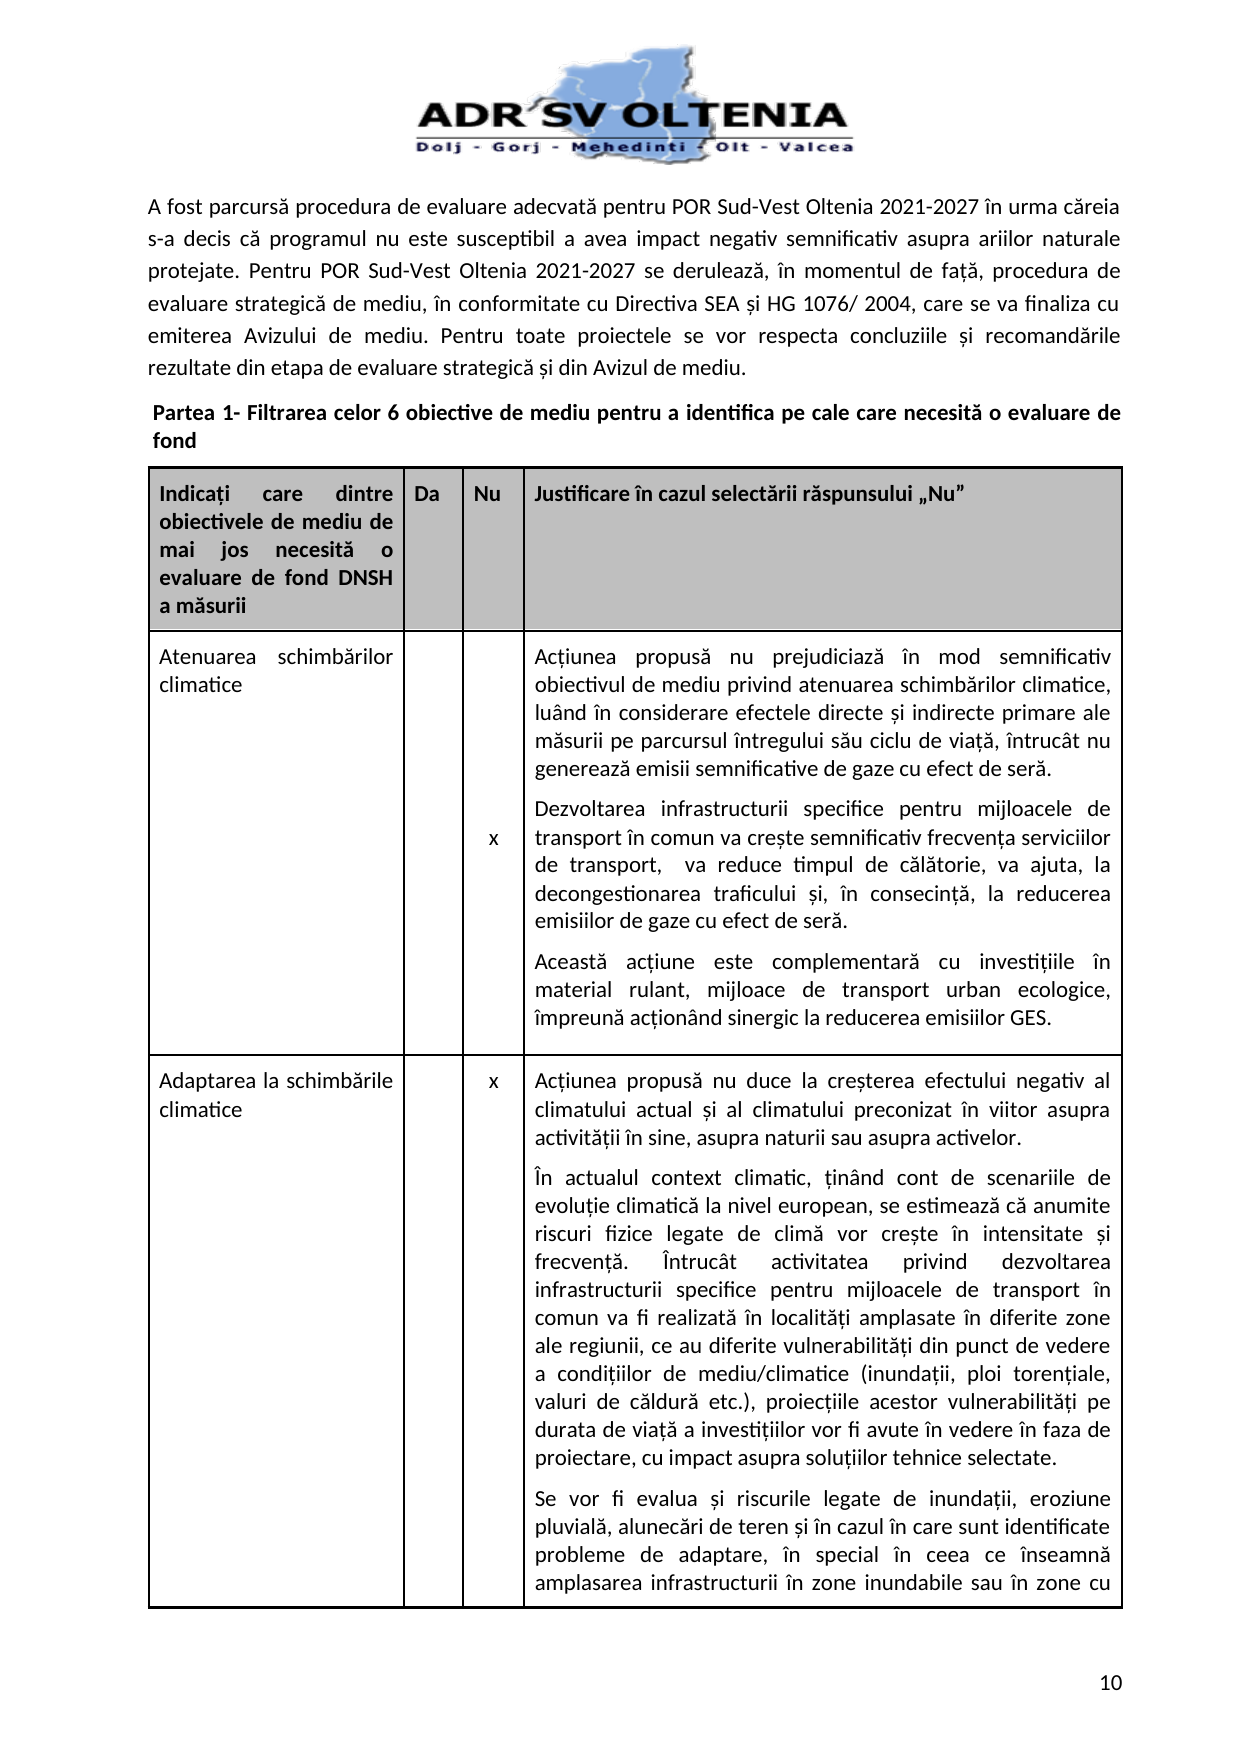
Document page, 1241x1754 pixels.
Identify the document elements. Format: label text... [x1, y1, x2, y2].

table_header Indicați care dintre obiectivele de mediu de mai jos necesită o evaluare de fond DNSH a măsurii [150, 469, 403, 629]
table_cell Adaptarea la schimbările climatice [150, 1056, 403, 1606]
table_cell [405, 632, 462, 1054]
table_header Nu [464, 469, 523, 629]
table_cell x [464, 1056, 523, 1606]
table_cell x [464, 632, 523, 1054]
table_cell Atenuarea schimbărilor climatice [150, 632, 403, 1054]
table_cell [405, 1056, 462, 1606]
picture [411, 44, 859, 165]
table_header Da [405, 469, 462, 629]
text A fost parcursă procedura de evaluare adecvată pentru POR Sud-Vest Oltenia 2021-2027 în urma căreia s-a decis că programul nu este susceptibil a avea impact negativ semnificativ asupra ariilor naturale protejate. Pentru POR Sud-Vest Oltenia 2021-2027 se derulează, în momentul de față, procedura de evaluare strategică de mediu, în conformitate cu Directiva SEA și HG 1076/ 2004, care se va finaliza cu emiterea Avizului de mediu. Pentru toate proiectele se vor respecta concluziile și recomandările rezultate din etapa de evaluare strategică și din Avizul de mediu. [148, 192, 1122, 381]
table_cell Acțiunea propusă nu prejudiciază în mod semnificativ obiectivul de mediu privind atenuarea schimbărilor climatice, luând în considerare efectele directe și indirecte primare ale măsurii pe parcursul întregului său ciclu de viață, întrucât nu generează emisii semnificative de gaze cu efect de seră. Dezvoltarea infrastructurii specifice pentru mijloacele de transport în comun va crește semnificativ frecvența serviciilor de transport, va reduce timpul de călătorie, va ajuta, la decongestionarea traficului și, în consecință, la reducerea emisiilor de gaze cu efect de seră. Această acțiune este complementară cu investițiile în material rulant, mijloace de transport urban ecologice, împreună acționând sinergic la reducerea emisiilor GES. [525, 632, 1121, 1054]
table_header Justificare în cazul selectării răspunsului „Nu” [525, 469, 1121, 629]
text Partea 1- Filtrarea celor 6 obiective de mediu pentru a identifica pe cale care necesită o evaluare de fond [153, 398, 1122, 454]
